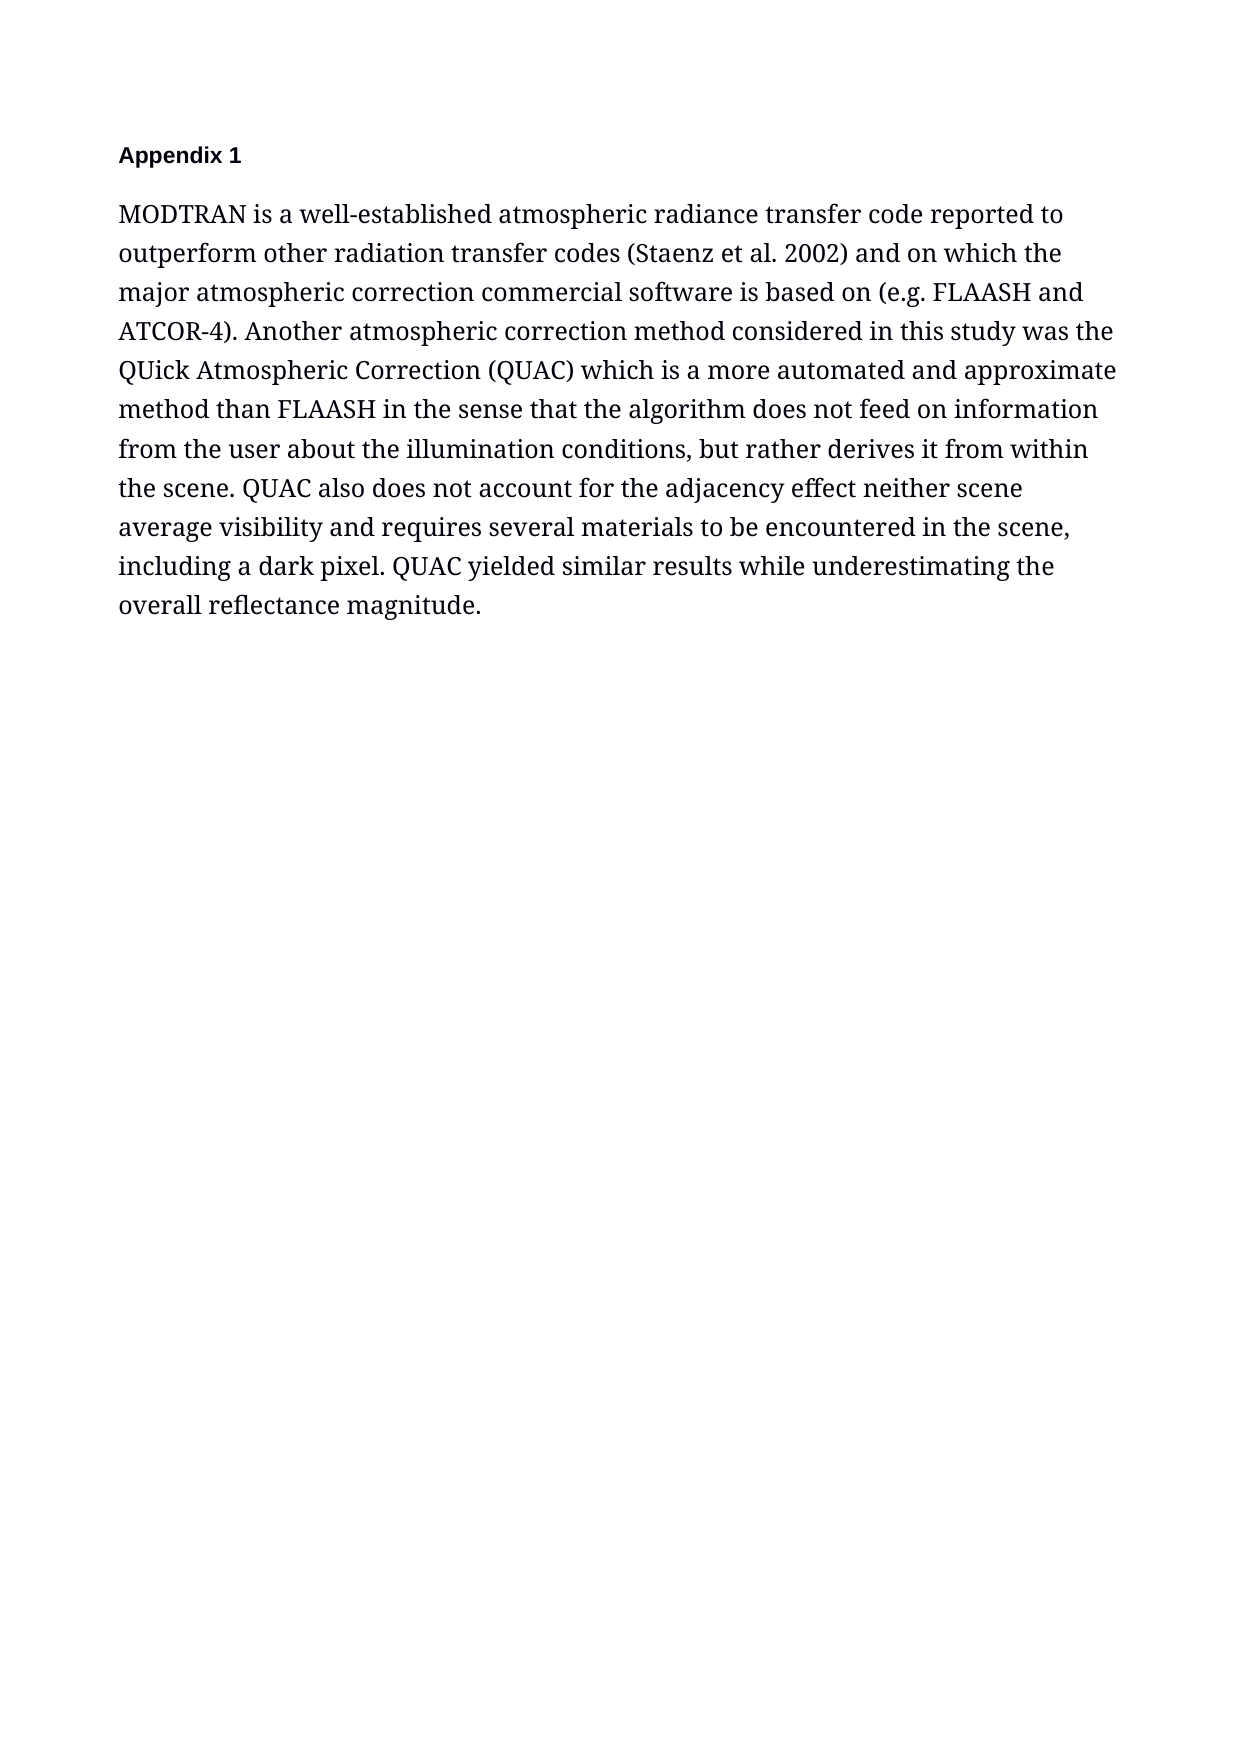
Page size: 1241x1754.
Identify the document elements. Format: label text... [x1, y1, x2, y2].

subtitle Appendix 1 [118, 142, 1122, 168]
text MODTRAN is a well-established atmospheric radiance transfer code reported to outperform other radiation transfer codes (Staenz et al. 2002) and on which the major atmospheric correction commercial software is based on (e.g. FLAASH and ATCOR-4). Another atmospheric correction method considered in this study was the QUick Atmospheric Correction (QUAC) which is a more automated and approximate method than FLAASH in the sense that the algorithm does not feed on information from the user about the illumination conditions, but rather derives it from within the scene. QUAC also does not account for the adjacency effect neither scene average visibility and requires several materials to be encountered in the scene, including a dark pixel. QUAC yielded similar results while underestimating the overall reflectance magnitude. [118, 196, 1122, 622]
